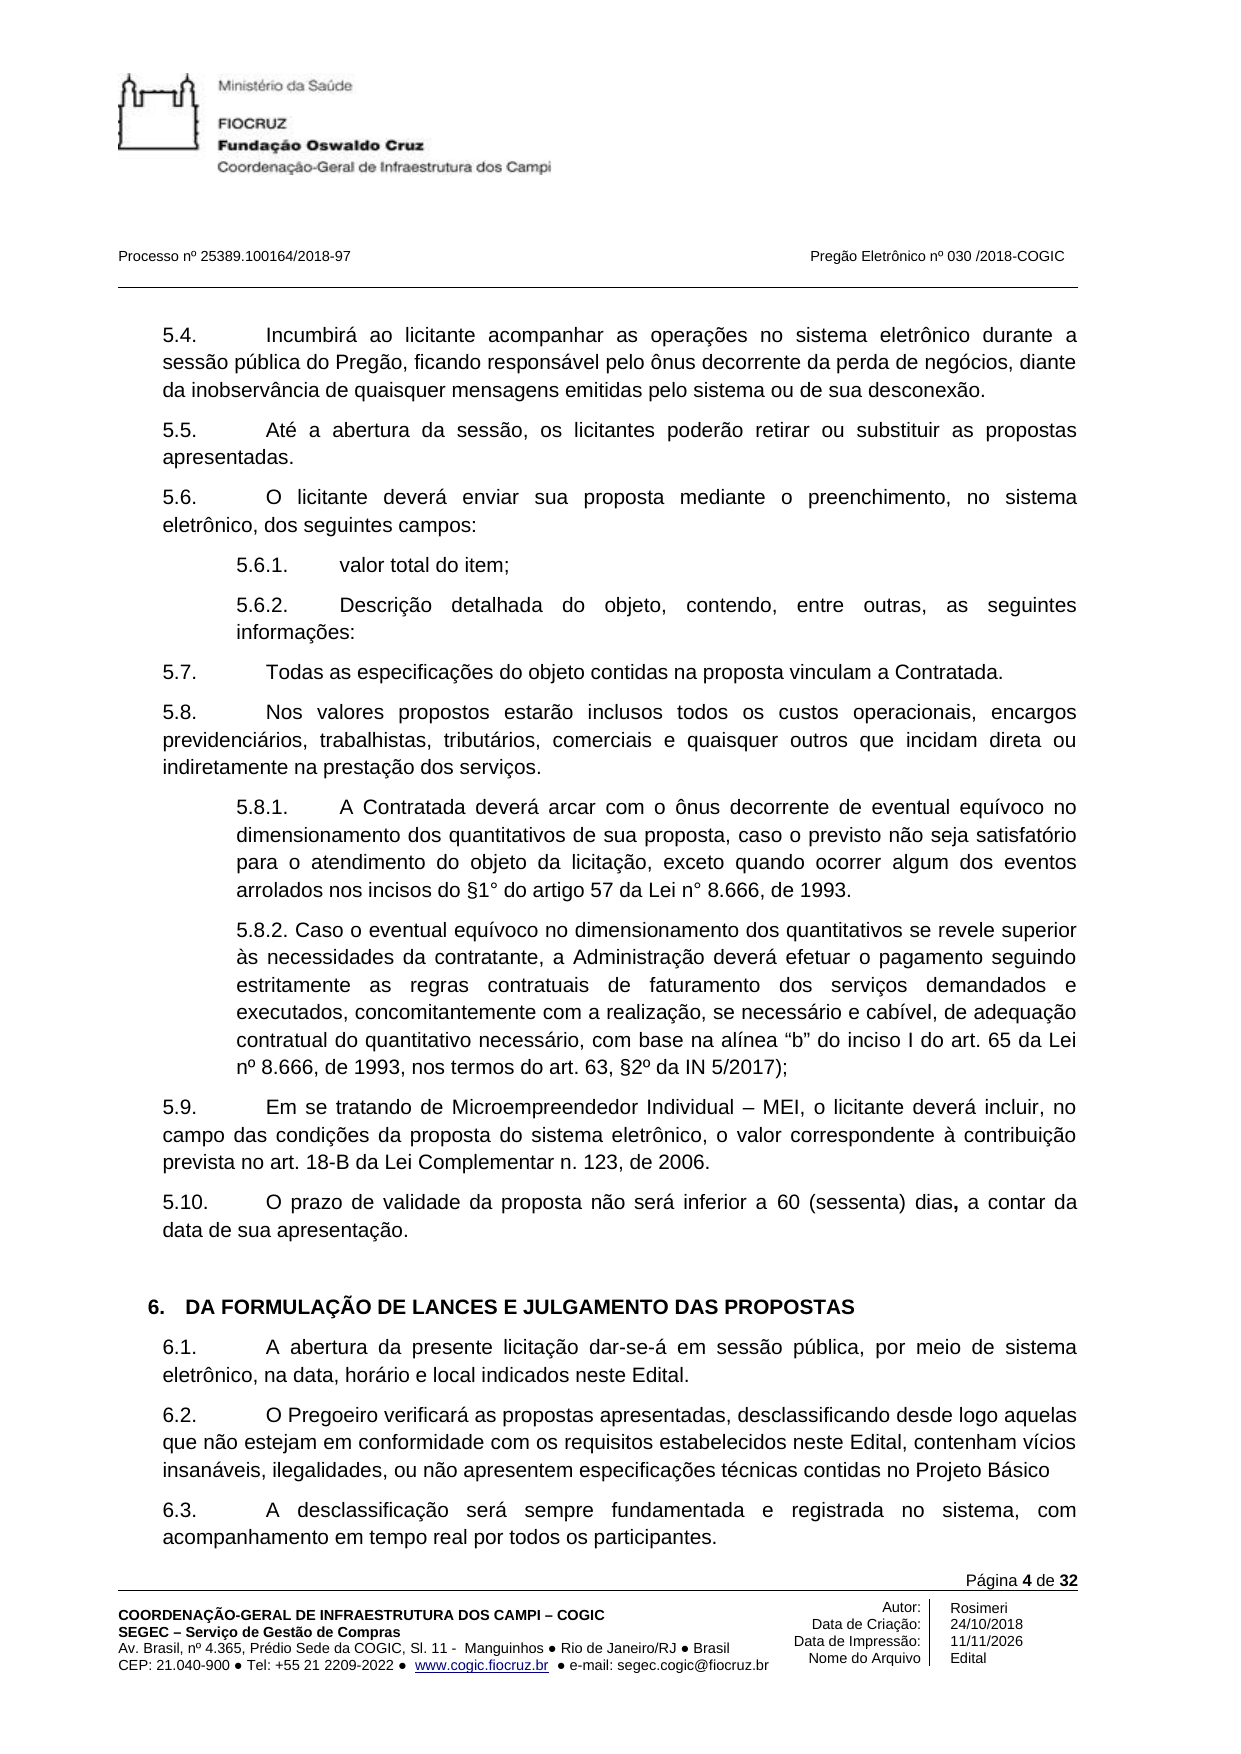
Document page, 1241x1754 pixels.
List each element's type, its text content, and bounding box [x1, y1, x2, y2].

text 5.8.2. Caso o eventual equívoco no dimensionamento dos quantitativos se revele superior às necessidades da contratante, a Administração deverá efetuar o pagamento seguindo estritamente as regras contratuais de faturamento dos serviços demandados e executados, concomitantemente com a realização, se necessário e cabível, de adequação contratual do quantitativo necessário, com base na alínea “b” do inciso I do art. 65 da Lei nº 8.666, de 1993, nos termos do art. 63, §2º da IN 5/2017); [236, 918, 1078, 1079]
list A abertura da presente licitação dar-se-á em sessão pública, por meio de sistema eletrônico, na data, horário e local indicados neste Edital. [162, 1335, 1078, 1387]
list A Contratada deverá arcar com o ônus decorrente de eventual equívoco no dimensionamento dos quantitativos de sua proposta, caso o previsto não seja satisfatório para o atendimento do objeto da licitação, exceto quando ocorrer algum dos eventos arrolados nos incisos do §1° do artigo 57 da Lei n° 8.666, de 1993. [236, 795, 1078, 902]
list DA FORMULAÇÃO DE LANCES E JULGAMENTO DAS PROPOSTAS [148, 1295, 1079, 1319]
list valor total do item; [236, 553, 1078, 577]
list O prazo de validade da proposta não será inferior a 60 (sessenta) dias, a contar da data de sua apresentação. [162, 1190, 1078, 1242]
list Até a abertura da sessão, os licitantes poderão retirar ou substituir as propostas apresentadas. [162, 418, 1078, 469]
picture [118, 73, 552, 175]
list Incumbirá ao licitante acompanhar as operações no sistema eletrônico durante a sessão pública do Pregão, ficando responsável pelo ônus decorrente da perda de negócios, diante da inobservância de quaisquer mensagens emitidas pelo sistema ou de sua desconexão. [162, 323, 1078, 402]
list A desclassificação será sempre fundamentada e registrada no sistema, com acompanhamento em tempo real por todos os participantes. [162, 1498, 1078, 1549]
list O licitante deverá enviar sua proposta mediante o preenchimento, no sistema eletrônico, dos seguintes campos: [162, 485, 1078, 537]
list O Pregoeiro verificará as propostas apresentadas, desclassificando desde logo aquelas que não estejam em conformidade com os requisitos estabelecidos neste Edital, contenham vícios insanáveis, ilegalidades, ou não apresentem especificações técnicas contidas no Projeto Básico [162, 1403, 1078, 1482]
list Em se tratando de Microempreendedor Individual – MEI, o licitante deverá incluir, no campo das condições da proposta do sistema eletrônico, o valor correspondente à contribuição prevista no art. 18-B da Lei Complementar n. 123, de 2006. [162, 1095, 1078, 1174]
list Todas as especificações do objeto contidas na proposta vinculam a Contratada. [162, 660, 1078, 684]
list Descrição detalhada do objeto, contendo, entre outras, as seguintes informações: [236, 593, 1078, 644]
list Nos valores propostos estarão inclusos todos os custos operacionais, encargos previdenciários, trabalhistas, tributários, comerciais e quaisquer outros que incidam direta ou indiretamente na prestação dos serviços. [162, 700, 1078, 779]
